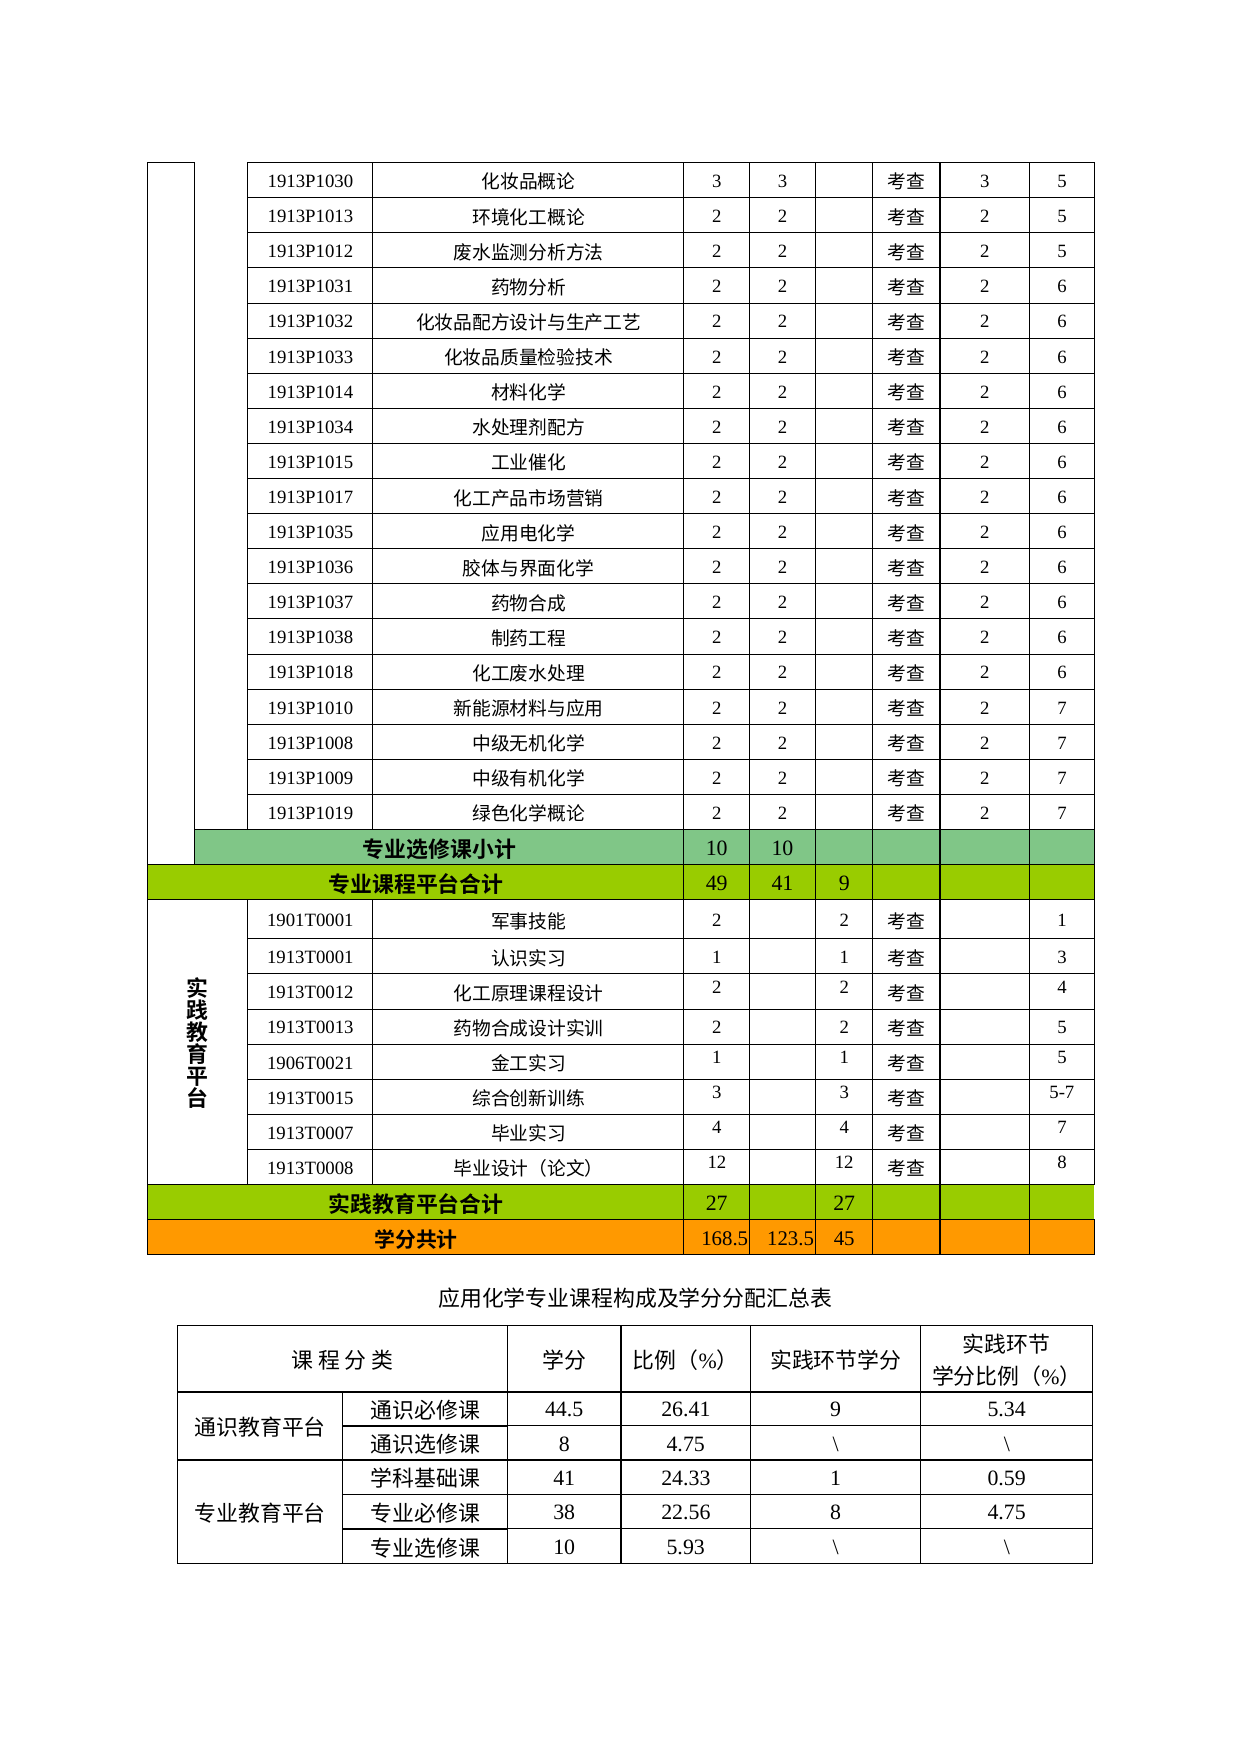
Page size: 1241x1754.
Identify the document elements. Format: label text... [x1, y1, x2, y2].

table_cell 7 [1030, 760, 1094, 794]
table_cell 2 [941, 374, 1029, 408]
table_cell [816, 795, 872, 829]
table_cell 药物合成设计实训 [373, 1010, 683, 1043]
table_cell 1913P1036 [248, 549, 372, 583]
table_cell 应用电化学 [373, 514, 683, 548]
table_cell 2 [684, 409, 749, 443]
table_cell 2 [941, 549, 1029, 583]
table_cell [873, 1220, 939, 1254]
table_cell 化妆品配方设计与生产工艺 [373, 304, 683, 337]
table_cell [816, 374, 872, 408]
table_cell 1906T0021 [248, 1045, 372, 1079]
table_cell 实践教育平台 [148, 900, 247, 1184]
table_cell 168.5 [684, 1220, 749, 1254]
table_cell 7 [1030, 795, 1094, 829]
table_cell [941, 865, 1029, 899]
table_cell 考查 [873, 1115, 939, 1149]
table_cell 24.33 [622, 1461, 750, 1493]
table_cell \ [751, 1426, 920, 1459]
table_cell 学分共计 [148, 1220, 683, 1254]
table_cell 考查 [873, 549, 939, 583]
table_cell [941, 1115, 1029, 1149]
table_cell 6 [1030, 655, 1094, 688]
table_cell 考查 [873, 795, 939, 829]
table_cell 6 [1030, 479, 1094, 513]
table_cell [941, 1220, 1029, 1254]
table_cell 2 [684, 514, 749, 548]
table_cell 考查 [873, 163, 939, 197]
table_cell 12 [816, 1150, 872, 1184]
table_cell 8 [751, 1495, 920, 1528]
table_cell 6 [1030, 444, 1094, 478]
text 应用化学专业课程构成及学分分配汇总表 [148, 1280, 1122, 1313]
table_cell 2 [941, 795, 1029, 829]
table_cell 1 [751, 1461, 920, 1493]
table_cell 8 [1030, 1150, 1094, 1184]
table_cell 9 [816, 865, 872, 899]
table_cell 41 [750, 865, 815, 899]
table_cell 考查 [873, 974, 939, 1008]
table_header 实践环节 学分比例（%） [921, 1326, 1092, 1391]
table_cell 2 [684, 198, 749, 232]
table_cell 2 [684, 374, 749, 408]
table_cell 1 [816, 1045, 872, 1079]
table_cell 专业课程平台合计 [148, 865, 683, 899]
table_cell 考查 [873, 690, 939, 724]
table_cell 1 [816, 939, 872, 973]
table_cell 6 [1030, 339, 1094, 373]
table_cell 化妆品概论 [373, 163, 683, 197]
table_cell 2 [684, 304, 749, 337]
table_cell 2 [684, 233, 749, 267]
table_cell 45 [816, 1220, 872, 1254]
table_cell 2 [750, 655, 815, 688]
table_cell 2 [941, 444, 1029, 478]
table_cell [816, 655, 872, 688]
table_cell [750, 1115, 815, 1149]
table_cell [816, 690, 872, 724]
table_cell [750, 974, 815, 1008]
table_cell [816, 268, 872, 302]
table_cell 专业教育平台 [178, 1461, 342, 1563]
table_cell 考查 [873, 655, 939, 688]
table_cell 2 [750, 444, 815, 478]
table_cell 考查 [873, 374, 939, 408]
table_cell 2 [750, 409, 815, 443]
table_cell 2 [750, 760, 815, 794]
table_cell 1913T0012 [248, 974, 372, 1008]
table_cell \ [751, 1529, 920, 1563]
table_header 比例（%） [622, 1326, 750, 1391]
table_cell 中级无机化学 [373, 725, 683, 759]
table_cell [816, 444, 872, 478]
table_cell 2 [941, 619, 1029, 653]
table_cell [941, 830, 1029, 864]
table_cell 2 [941, 409, 1029, 443]
table_cell 6 [1030, 584, 1094, 618]
table_cell [1030, 865, 1094, 899]
table_cell 27 [684, 1185, 749, 1219]
table_cell 考查 [873, 1080, 939, 1114]
table_cell 2 [750, 795, 815, 829]
table_cell 26.41 [622, 1393, 750, 1425]
table_header 实践环节学分 [751, 1326, 920, 1391]
table_cell 军事技能 [373, 900, 683, 938]
table_cell 2 [684, 444, 749, 478]
table_cell [816, 198, 872, 232]
table_cell 2 [941, 233, 1029, 267]
table_cell 10 [508, 1529, 620, 1563]
table_cell [816, 304, 872, 337]
table_cell 考查 [873, 584, 939, 618]
table_cell 41 [508, 1461, 620, 1493]
table_cell 6 [1030, 304, 1094, 337]
table_cell [941, 1185, 1029, 1219]
table_cell 5 [1030, 163, 1094, 197]
table_cell 化工废水处理 [373, 655, 683, 688]
table_cell 金工实习 [373, 1045, 683, 1079]
table_cell [816, 479, 872, 513]
table_cell 1913P1014 [248, 374, 372, 408]
table_cell [750, 939, 815, 973]
table_cell 1913P1012 [248, 233, 372, 267]
table_cell 2 [941, 339, 1029, 373]
table_cell 2 [941, 514, 1029, 548]
table_cell 5.34 [921, 1393, 1092, 1425]
table_cell 44.5 [508, 1393, 620, 1425]
table_cell [1030, 1185, 1094, 1219]
table_cell 12 [684, 1150, 749, 1184]
table_cell 实践教育平台合计 [148, 1185, 683, 1219]
table_cell 化工原理课程设计 [373, 974, 683, 1008]
table_cell 2 [750, 690, 815, 724]
table_cell [873, 830, 939, 864]
table_cell 6 [1030, 409, 1094, 443]
table_cell [941, 1045, 1029, 1079]
table_cell [816, 619, 872, 653]
table_cell \ [921, 1529, 1092, 1563]
table_cell [750, 1150, 815, 1184]
table_cell 2 [941, 479, 1029, 513]
table_cell [816, 409, 872, 443]
table_cell 10 [750, 830, 815, 864]
table_cell 6 [1030, 619, 1094, 653]
table_cell 专业必修课 [343, 1495, 507, 1528]
table_cell 2 [816, 974, 872, 1008]
table_cell 1913P1010 [248, 690, 372, 724]
table_cell 考查 [873, 198, 939, 232]
table_cell 2 [941, 268, 1029, 302]
table_cell 1913P1015 [248, 444, 372, 478]
table_cell 工业催化 [373, 444, 683, 478]
table_cell [750, 1185, 815, 1219]
table_cell 1913T0015 [248, 1080, 372, 1114]
table_cell 3 [684, 163, 749, 197]
table_cell [941, 1010, 1029, 1043]
table_cell 123.5 [750, 1220, 815, 1254]
table_cell 通识选修课 [343, 1427, 507, 1459]
table_cell [941, 900, 1029, 938]
table_cell 1913T0007 [248, 1115, 372, 1149]
table_cell 2 [750, 549, 815, 583]
table_cell 2 [941, 655, 1029, 688]
table_cell \ [921, 1426, 1092, 1459]
table_cell 2 [750, 514, 815, 548]
table_cell 考查 [873, 514, 939, 548]
table_cell 2 [684, 1010, 749, 1043]
table_cell 0.59 [921, 1461, 1092, 1493]
table_cell 通识必修课 [343, 1393, 507, 1425]
table_cell 1913P1030 [248, 163, 372, 197]
table_cell 2 [684, 339, 749, 373]
table_cell [816, 163, 872, 197]
table_cell 3 [750, 163, 815, 197]
table_cell 考查 [873, 409, 939, 443]
table_cell 5 [1030, 1010, 1094, 1043]
table_cell 1 [684, 1045, 749, 1079]
table_cell 水处理剂配方 [373, 409, 683, 443]
table_cell 5 [1030, 1045, 1094, 1079]
table_cell 1913P1009 [248, 760, 372, 794]
table_cell 2 [684, 268, 749, 302]
table_cell 2 [941, 725, 1029, 759]
table_cell 1913P1019 [248, 795, 372, 829]
table_cell 化妆品质量检验技术 [373, 339, 683, 373]
table_cell [816, 725, 872, 759]
table_cell 废水监测分析方法 [373, 233, 683, 267]
table_cell 2 [750, 584, 815, 618]
table_cell 1913T0008 [248, 1150, 372, 1184]
table_cell 5-7 [1030, 1080, 1094, 1114]
table_cell 考查 [873, 268, 939, 302]
table_cell 2 [684, 974, 749, 1008]
table_cell 7 [1030, 690, 1094, 724]
table_cell 1913P1013 [248, 198, 372, 232]
table_cell 环境化工概论 [373, 198, 683, 232]
table_cell 2 [684, 760, 749, 794]
table_cell [941, 939, 1029, 973]
table_cell 1913P1018 [248, 655, 372, 688]
table_cell 1913P1037 [248, 584, 372, 618]
table_cell 考查 [873, 304, 939, 337]
table_cell [816, 584, 872, 618]
table_cell 5.93 [622, 1529, 750, 1563]
table_cell [816, 514, 872, 548]
table_cell 2 [750, 339, 815, 373]
table_cell 1913P1032 [248, 304, 372, 337]
table_cell 1913T0001 [248, 939, 372, 973]
table_cell 考查 [873, 1010, 939, 1043]
table_cell 考查 [873, 619, 939, 653]
table_cell [873, 865, 939, 899]
table_cell [873, 1185, 939, 1219]
table_cell 6 [1030, 374, 1094, 408]
table_cell 7 [1030, 1115, 1094, 1149]
table_cell 38 [508, 1495, 620, 1528]
table_cell 2 [941, 198, 1029, 232]
table_cell 2 [750, 619, 815, 653]
table_cell 1913P1017 [248, 479, 372, 513]
table_cell [750, 1010, 815, 1043]
table_cell [750, 1080, 815, 1114]
table_cell [750, 900, 815, 938]
table_cell 2 [750, 198, 815, 232]
table_cell 考查 [873, 760, 939, 794]
table_cell 3 [816, 1080, 872, 1114]
table_cell [816, 233, 872, 267]
table_cell 2 [816, 1010, 872, 1043]
table_cell 考查 [873, 444, 939, 478]
table_cell 专业选修课小计 [195, 830, 683, 864]
table_cell 6 [1030, 268, 1094, 302]
table_cell 4 [684, 1115, 749, 1149]
table_cell 2 [941, 690, 1029, 724]
table_cell 3 [941, 163, 1029, 197]
table_header 学分 [508, 1326, 620, 1391]
table_cell 考查 [873, 900, 939, 938]
table_cell 考查 [873, 233, 939, 267]
table_cell 2 [684, 479, 749, 513]
table_cell 6 [1030, 549, 1094, 583]
table_cell 2 [941, 304, 1029, 337]
table_cell 9 [751, 1393, 920, 1425]
table_cell 认识实习 [373, 939, 683, 973]
table_cell 2 [750, 725, 815, 759]
table_cell 2 [750, 233, 815, 267]
table_cell 2 [750, 268, 815, 302]
table_cell 化工产品市场营销 [373, 479, 683, 513]
table_cell 3 [1030, 939, 1094, 973]
table_cell 制药工程 [373, 619, 683, 653]
table_cell 4.75 [921, 1495, 1092, 1528]
table_cell 综合创新训练 [373, 1080, 683, 1114]
table_cell 5 [1030, 233, 1094, 267]
table_cell [816, 549, 872, 583]
table_cell 4.75 [622, 1426, 750, 1459]
table_cell 3 [684, 1080, 749, 1114]
table_cell [816, 830, 872, 864]
table_cell 考查 [873, 1045, 939, 1079]
table_cell 1 [684, 939, 749, 973]
table_cell 10 [684, 830, 749, 864]
table_cell [816, 760, 872, 794]
table_cell [750, 1045, 815, 1079]
table_cell 49 [684, 865, 749, 899]
table_cell 1913T0013 [248, 1010, 372, 1043]
table_cell 毕业设计（论文） [373, 1150, 683, 1184]
table_cell 2 [750, 479, 815, 513]
table_cell 考查 [873, 939, 939, 973]
table_cell 1913P1031 [248, 268, 372, 302]
table_cell 1913P1035 [248, 514, 372, 548]
table_cell 学科基础课 [343, 1461, 507, 1493]
table_cell 2 [816, 900, 872, 938]
table_cell 1913P1038 [248, 619, 372, 653]
table_cell 5 [1030, 198, 1094, 232]
table_cell 考查 [873, 725, 939, 759]
table_cell 考查 [873, 1150, 939, 1184]
table_cell [941, 1150, 1029, 1184]
table_cell 1913P1034 [248, 409, 372, 443]
table_cell 通识教育平台 [178, 1393, 342, 1459]
table_cell 2 [750, 374, 815, 408]
table_cell 1 [1030, 900, 1094, 938]
table_cell [1030, 830, 1094, 864]
table_cell [1030, 1220, 1094, 1254]
table_cell 2 [684, 725, 749, 759]
table_cell 材料化学 [373, 374, 683, 408]
table_cell 2 [941, 760, 1029, 794]
table_cell 毕业实习 [373, 1115, 683, 1149]
table_cell 2 [684, 900, 749, 938]
table_cell 2 [684, 549, 749, 583]
table_cell 8 [508, 1426, 620, 1459]
table_cell 4 [816, 1115, 872, 1149]
table_cell 绿色化学概论 [373, 795, 683, 829]
table_cell 胶体与界面化学 [373, 549, 683, 583]
table_cell 2 [684, 690, 749, 724]
table_cell 药物分析 [373, 268, 683, 302]
table_cell 7 [1030, 725, 1094, 759]
table_cell 考查 [873, 339, 939, 373]
table_cell 1913P1008 [248, 725, 372, 759]
table_cell 6 [1030, 514, 1094, 548]
table_cell 2 [941, 584, 1029, 618]
table_cell 1913P1033 [248, 339, 372, 373]
table_cell 2 [684, 619, 749, 653]
table_cell 新能源材料与应用 [373, 690, 683, 724]
table_cell 中级有机化学 [373, 760, 683, 794]
table_cell 2 [684, 584, 749, 618]
table_cell 2 [684, 795, 749, 829]
table_header 课 程 分 类 [178, 1326, 507, 1391]
table_cell [816, 339, 872, 373]
table_cell 专业选修课 [343, 1530, 507, 1563]
table_cell 27 [816, 1185, 872, 1219]
table_cell 4 [1030, 974, 1094, 1008]
table_cell 22.56 [622, 1495, 750, 1528]
table_cell 1901T0001 [248, 900, 372, 938]
table_cell 药物合成 [373, 584, 683, 618]
table_cell [941, 974, 1029, 1008]
table_cell 2 [684, 655, 749, 688]
table_cell 考查 [873, 479, 939, 513]
table_cell 2 [750, 304, 815, 337]
table_cell [941, 1080, 1029, 1114]
